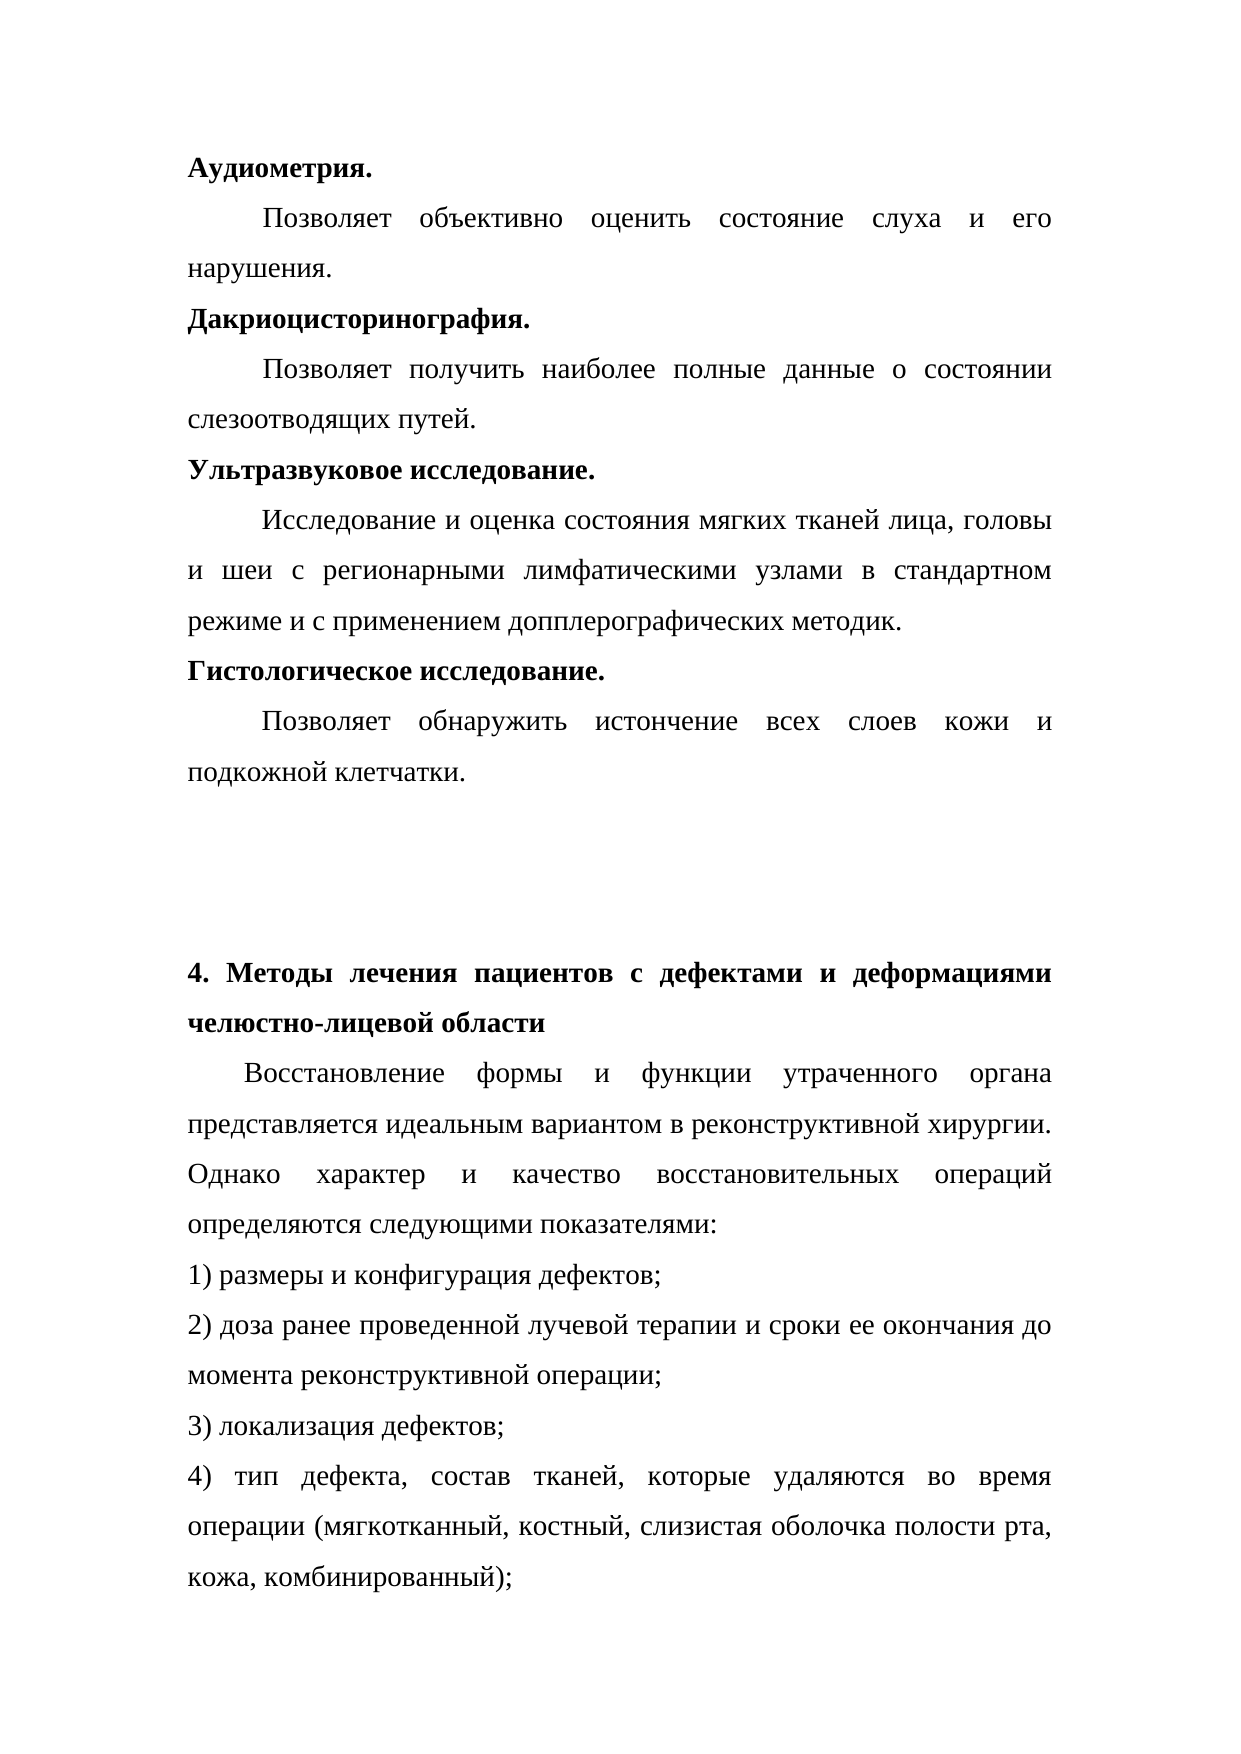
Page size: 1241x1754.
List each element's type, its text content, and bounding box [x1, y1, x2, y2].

text Позволяет обнаружить истончение всех слоев кожи и подкожной клетчатки. [187, 703, 1053, 787]
text Восстановление формы и функции утраченного органа представляется идеальным вариантом в реконструктивной хирургии. Однако характер и качество восстановительных операций определяются следующими показателями: [187, 1056, 1053, 1240]
text 3) локализация дефектов; [187, 1408, 1053, 1441]
text 4) тип дефекта, состав тканей, которые удаляются во время операции (мягкотканный, костный, слизистая оболочка полости рта, кожа, комбинированный); [187, 1458, 1053, 1592]
text Ультразвуковое исследование. [187, 452, 1053, 485]
text Позволяет получить наиболее полные данные о состоянии слезоотводящих путей. [187, 351, 1053, 435]
text Гистологическое исследование. [187, 653, 1053, 687]
text 4. Методы лечения пациентов с дефектами и деформациями челюстно-лицевой области [187, 955, 1053, 1039]
text Дакриоцисторинография. [187, 301, 1053, 334]
text 2) доза ранее проведенной лучевой терапии и сроки ее окончания до момента реконструктивной операции; [187, 1307, 1053, 1391]
text Аудиометрия. [187, 150, 1053, 183]
text 1) размеры и конфигурация дефектов; [187, 1257, 1053, 1290]
text Позволяет объективно оценить состояние слуха и его нарушения. [187, 200, 1053, 284]
text Исследование и оценка состояния мягких тканей лица, головы и шеи с регионарными лимфатическими узлами в стандартном режиме и с применением допплерографических методик. [187, 502, 1053, 636]
